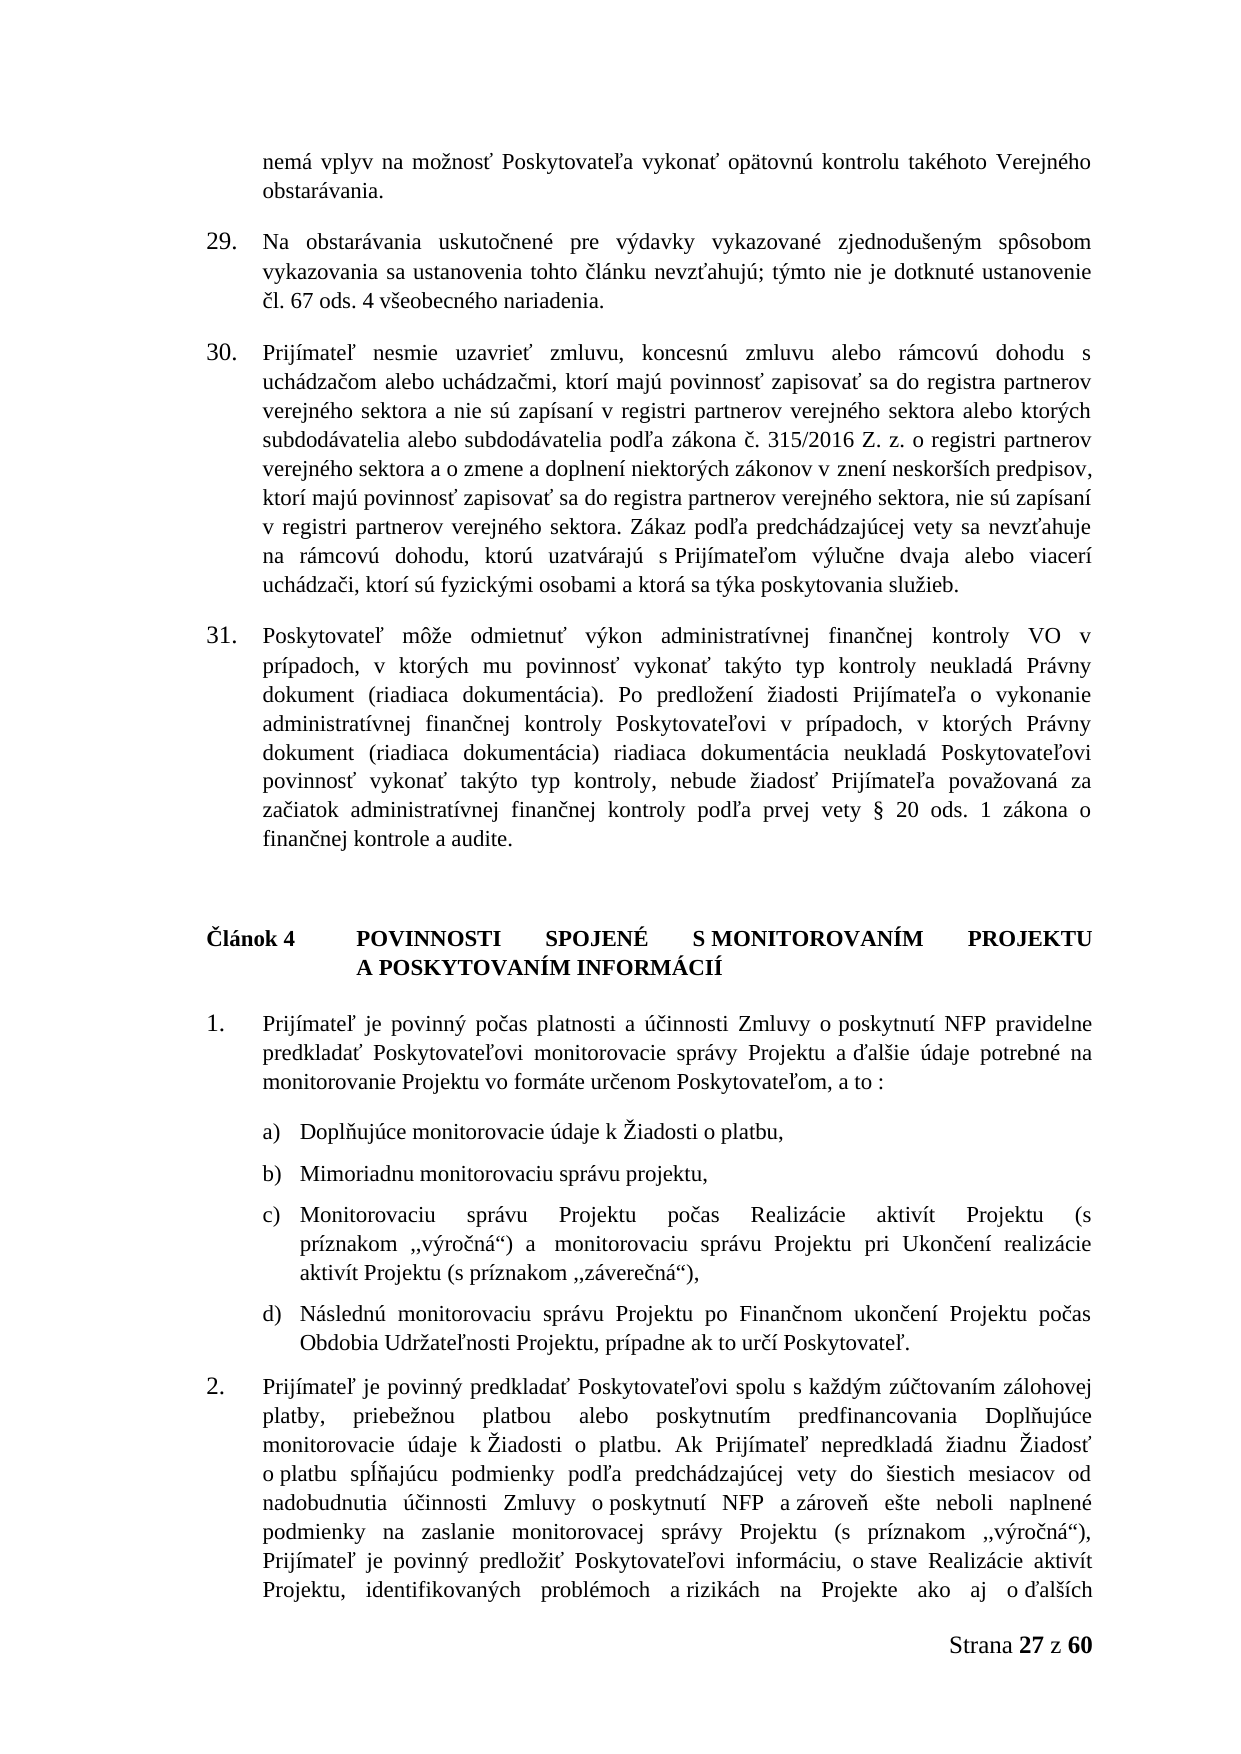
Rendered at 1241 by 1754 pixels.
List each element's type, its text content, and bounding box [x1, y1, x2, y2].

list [206, 1371, 1092, 1602]
subtitle Článok 4 POVINNOSTI SPOJENÉ S MONITOROVANÍM PROJEKTU A POSKYTOVANÍM INFORMÁCIÍ [206, 925, 1092, 980]
list Doplňujúce monitorovacie údaje k Žiadosti o platbu, [262, 1118, 1092, 1144]
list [206, 148, 1092, 203]
list Monitorovaciu správu Projektu počas Realizácie aktivít Projektu (s príznakom ,,výročná“) a monitorovaciu správu Projektu pri Ukončení realizácie aktivít Projektu (s príznakom ,,záverečná“), [262, 1201, 1092, 1285]
list Prijímateľ je povinný počas platnosti a účinnosti Zmluvy o poskytnutí NFP pravidelne predkladať Poskytovateľovi monitorovacie správy Projektu a ďalšie údaje potrebné na monitorovanie Projektu vo formáte určenom Poskytovateľom, a to : [206, 1008, 1092, 1095]
list Na obstarávania uskutočnené pre výdavky vykazované zjednodušeným spôsobom vykazovania sa ustanovenia tohto článku nevzťahujú; týmto nie je dotknuté ustanovenie čl. 67 ods. 4 všeobecného nariadenia. [206, 226, 1092, 313]
list Prijímateľ nesmie uzavrieť zmluvu, koncesnú zmluvu alebo rámcovú dohodu s uchádzačom alebo uchádzačmi, ktorí majú povinnosť zapisovať sa do registra partnerov verejného sektora a nie sú zapísaní v registri partnerov verejného sektora alebo ktorých subdodávatelia alebo subdodávatelia podľa zákona č. 315/2016 Z. z. o registri partnerov verejného sektora a o zmene a doplnení niektorých zákonov v znení neskorších predpisov, ktorí majú povinnosť zapisovať sa do registra partnerov verejného sektora, nie sú zapísaní v registri partnerov verejného sektora. Zákaz podľa predchádzajúcej vety sa nevzťahuje na rámcovú dohodu, ktorú uzatvárajú s Prijímateľom výlučne dvaja alebo viacerí uchádzači, ktorí sú fyzickými osobami a ktorá sa týka poskytovania služieb. [206, 337, 1092, 597]
list Poskytovateľ môže odmietnuť výkon administratívnej finančnej kontroly VO v prípadoch, v ktorých mu povinnosť vykonať takýto typ kontroly neukladá Právny dokument (riadiaca dokumentácia). Po predložení žiadosti Prijímateľa o vykonanie administratívnej finančnej kontroly Poskytovateľovi v prípadoch, v ktorých Právny dokument (riadiaca dokumentácia) riadiaca dokumentácia neukladá Poskytovateľovi povinnosť vykonať takýto typ kontroly, nebude žiadosť Prijímateľa považovaná za začiatok administratívnej finančnej kontroly podľa prvej vety § 20 ods. 1 zákona o finančnej kontrole a audite. [206, 620, 1092, 852]
list Následnú monitorovaciu správu Projektu po Finančnom ukončení Projektu počas Obdobia Udržateľnosti Projektu, prípadne ak to určí Poskytovateľ. [262, 1300, 1092, 1356]
list Mimoriadnu monitorovaciu správu projektu, [262, 1159, 1092, 1186]
